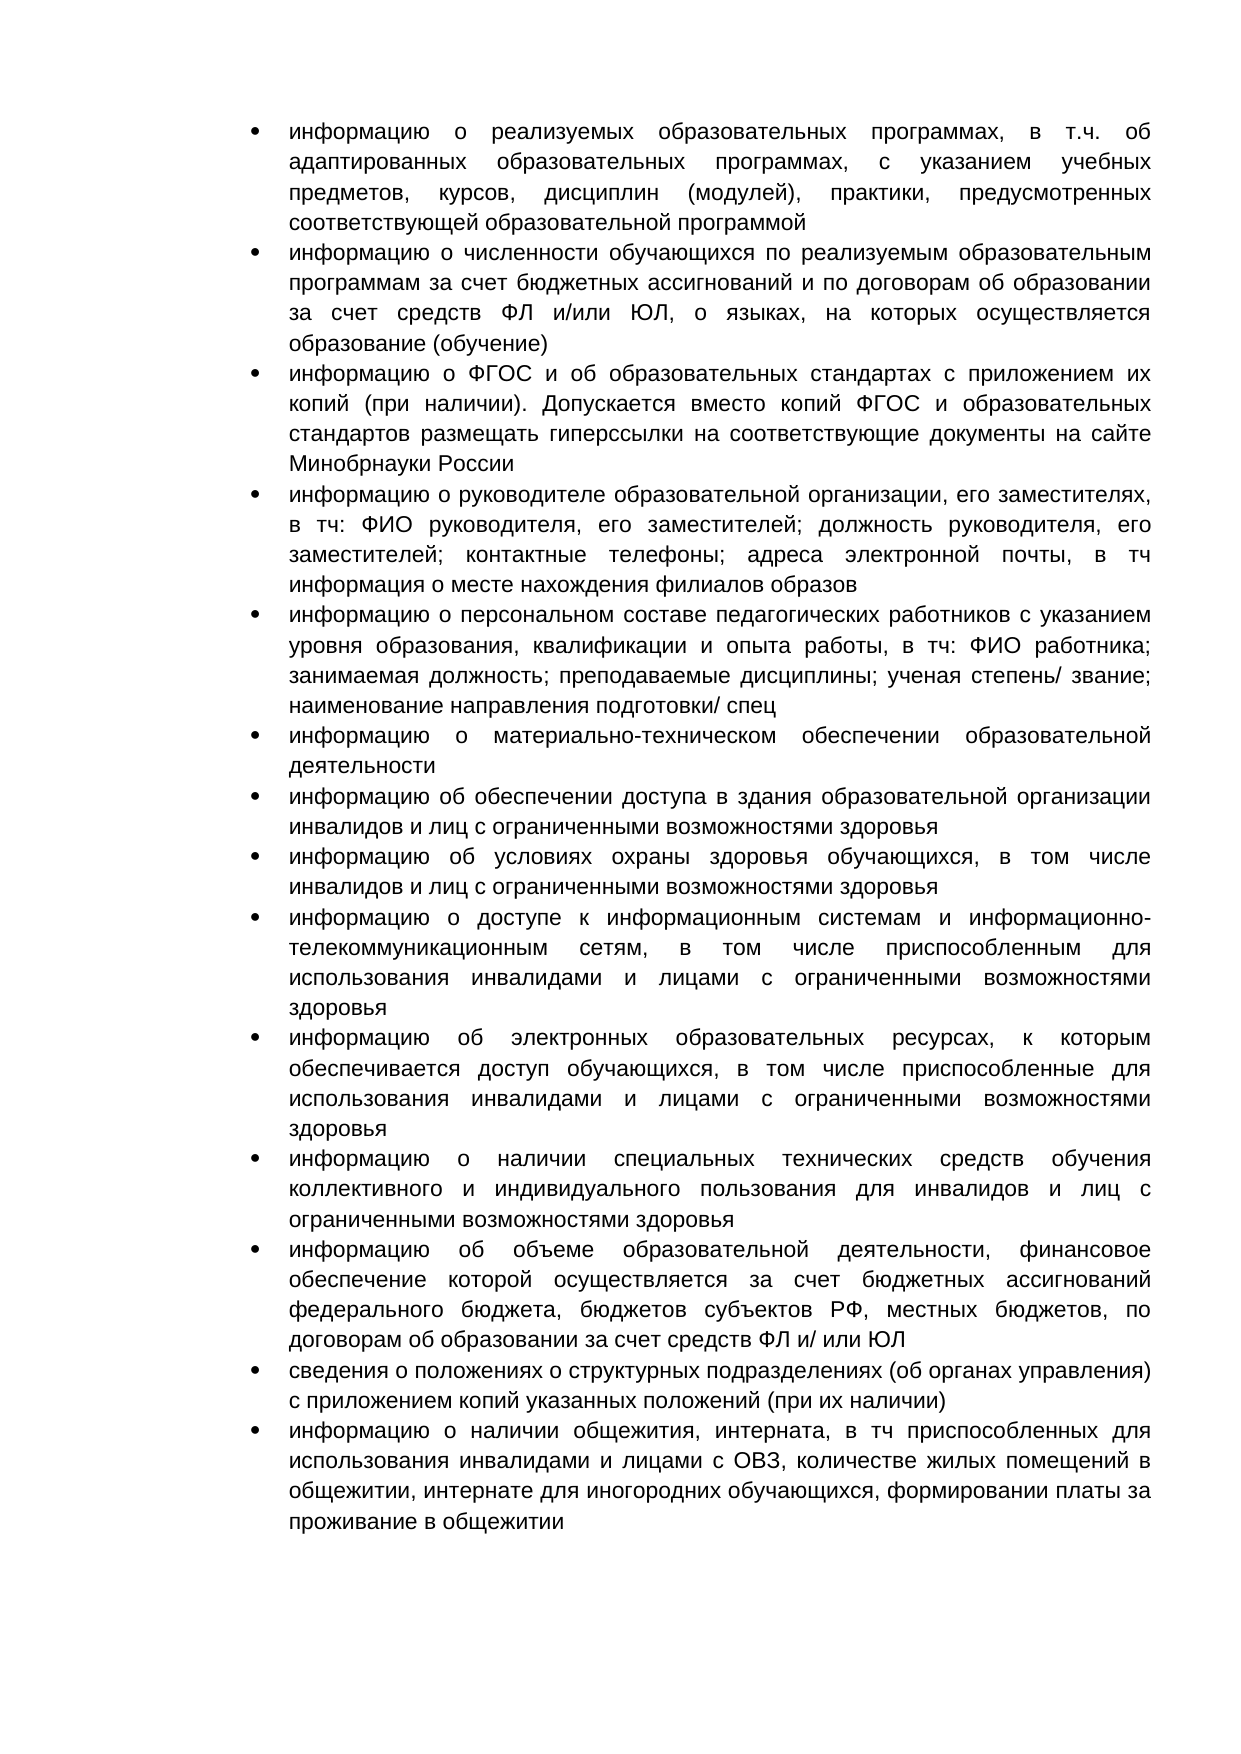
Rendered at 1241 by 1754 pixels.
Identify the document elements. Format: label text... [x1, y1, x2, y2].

list информацию об электронных образовательных ресурсах, к которым обеспечивается доступ обучающихся, в том числе приспособленные для использования инвалидами и лицами с ограниченными возможностями здоровья [251, 1024, 1152, 1141]
list информацию об объеме образовательной деятельности, финансовое обеспечение которой осуществляется за счет бюджетных ассигнований федерального бюджета, бюджетов субъектов РФ, местных бюджетов, по договорам об образовании за счет средств ФЛ и/ или ЮЛ [251, 1236, 1152, 1353]
list информацию о руководителе образовательной организации, его заместителях, в тч: ФИО руководителя, его заместителей; должность руководителя, его заместителей; контактные телефоны; адреса электронной почты, в тч информация о месте нахождения филиалов образов [251, 481, 1152, 598]
list информацию об обеспечении доступа в здания образовательной организации инвалидов и лиц с ограниченными возможностями здоровья [251, 783, 1152, 839]
list информацию о материально-техническом обеспечении образовательной деятельности [251, 722, 1152, 779]
list информацию о численности обучающихся по реализуемым образовательным программам за счет бюджетных ассигнований и по договорам об образовании за счет средств ФЛ и/или ЮЛ, о языках, на которых осуществляется образование (обучение) [251, 239, 1152, 356]
list информацию о наличии специальных технических средств обучения коллективного и индивидуального пользования для инвалидов и лиц с ограниченными возможностями здоровья [251, 1145, 1152, 1232]
list информацию о реализуемых образовательных программах, в т.ч. об адаптированных образовательных программах, с указанием учебных предметов, курсов, дисциплин (модулей), практики, предусмотренных соответствующей образовательной программой [251, 118, 1152, 235]
list информацию о ФГОС и об образовательных стандартах с приложением их копий (при наличии). Допускается вместо копий ФГОС и образовательных стандартов размещать гиперссылки на соответствующие документы на сайте Минобрнауки России [251, 360, 1152, 477]
list информацию о наличии общежития, интерната, в тч приспособленных для использования инвалидами и лицами с ОВЗ, количестве жилых помещений в общежитии, интернате для иногородних обучающихся, формировании платы за проживание в общежитии [251, 1417, 1152, 1534]
list сведения о положениях о структурных подразделениях (об органах управления) с приложением копий указанных положений (при их наличии) [251, 1357, 1152, 1413]
list информацию о персональном составе педагогических работников с указанием уровня образования, квалификации и опыта работы, в тч: ФИО работника; занимаемая должность; преподаваемые дисциплины; ученая степень/ звание; наименование направления подготовки/ спец [251, 601, 1152, 718]
list информацию о доступе к информационным системам и информационно-телекоммуникационным сетям, в том числе приспособленным для использования инвалидами и лицами с ограниченными возможностями здоровья [251, 903, 1152, 1021]
list информацию об условиях охраны здоровья обучающихся, в том числе инвалидов и лиц с ограниченными возможностями здоровья [251, 843, 1152, 900]
